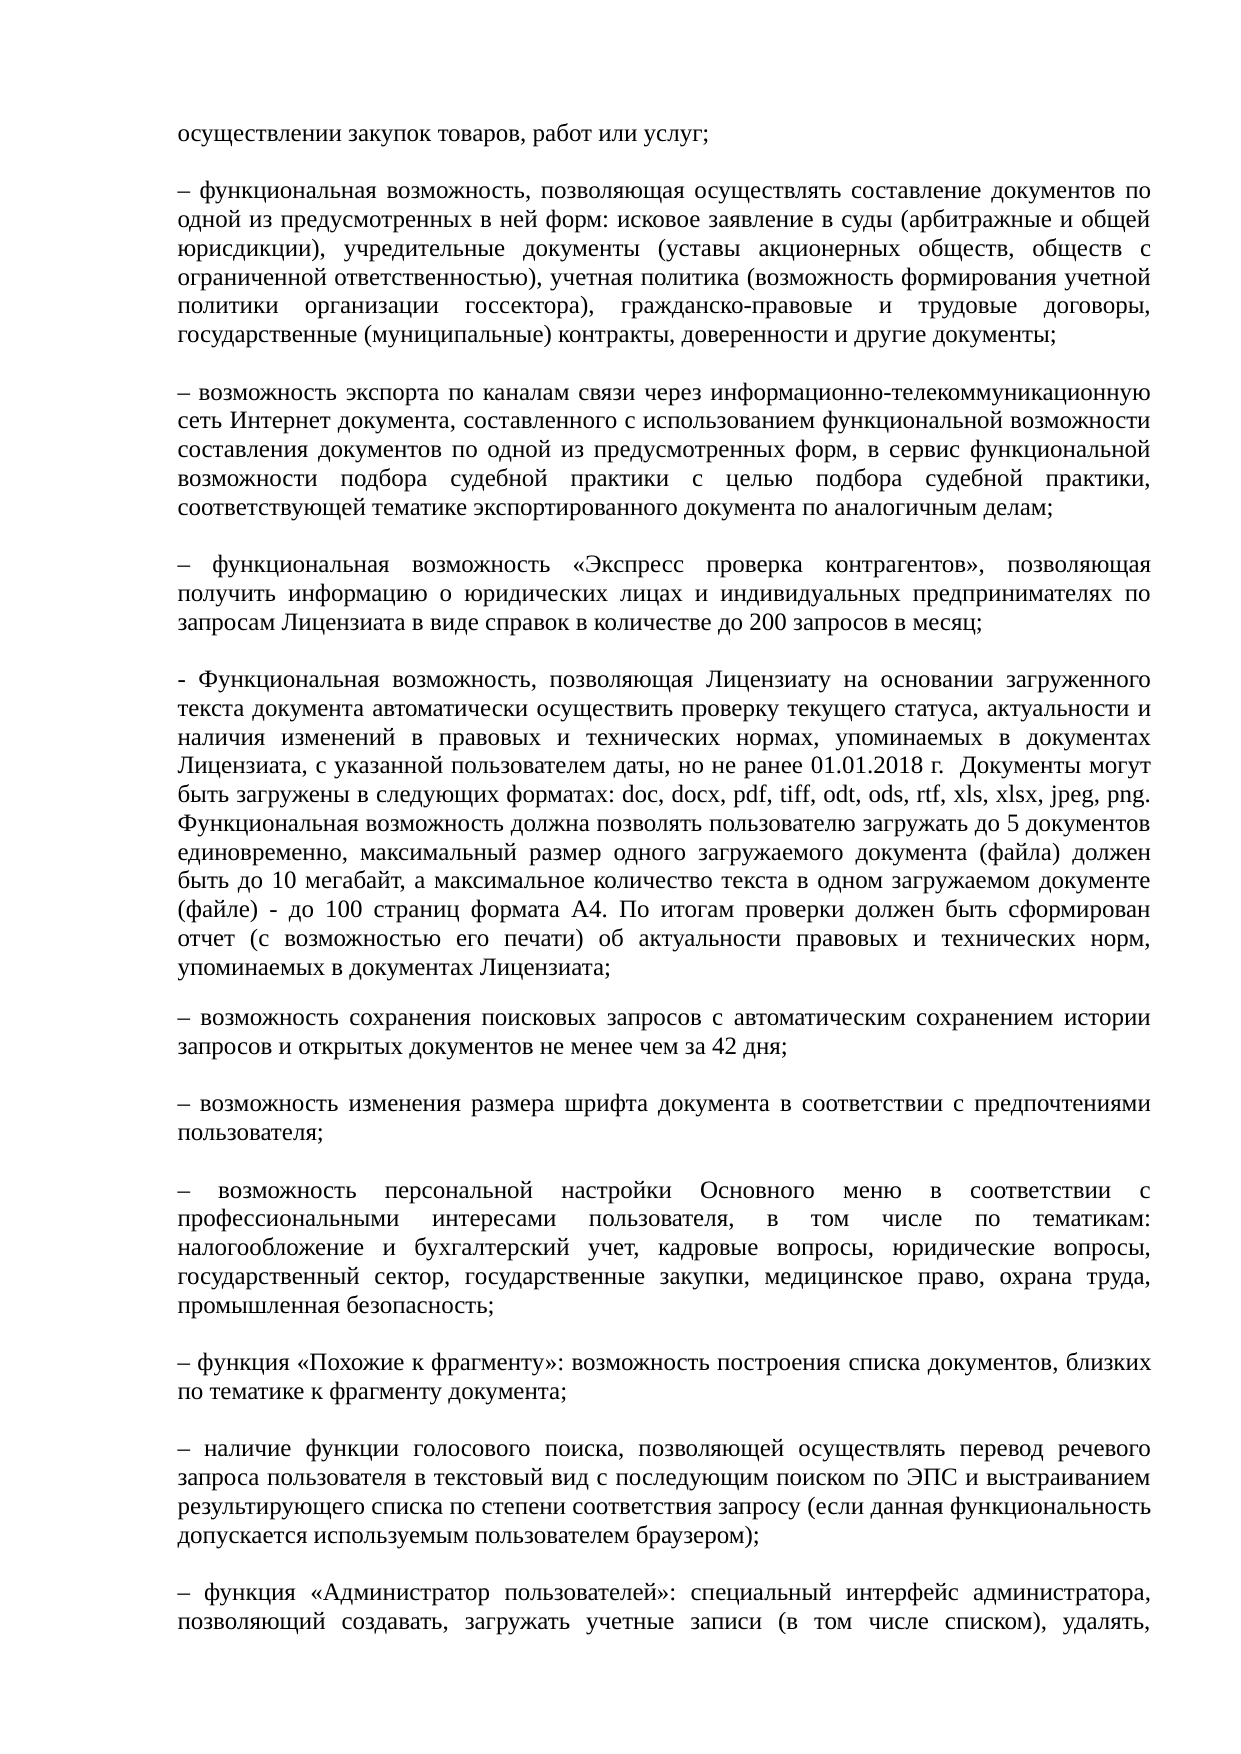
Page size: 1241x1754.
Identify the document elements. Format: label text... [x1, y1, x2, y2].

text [177, 1577, 1152, 1635]
text – возможность персональной настройки Основного меню в соответствии с профессиональными интересами пользователя, в том числе по тематикам: налогообложение и бухгалтерский учет, кадровые вопросы, юридические вопросы, государственный сектор, государственные закупки, медицинское право, охрана труда, промышленная безопасность; [177, 1175, 1152, 1318]
text – возможность изменения размера шрифта документа в соответствии с предпочтениями пользователя; [177, 1088, 1152, 1146]
text – возможность сохранения поисковых запросов с автоматическим сохранением истории запросов и открытых документов не менее чем за 42 дня; [177, 1002, 1152, 1060]
text – функциональная возможность, позволяющая осуществлять составление документов по одной из предусмотренных в ней форм: исковое заявление в суды (арбитражные и общей юрисдикции), учредительные документы (уставы акционерных обществ, обществ с ограниченной ответственностью), учетная политика (возможность формирования учетной политики организации госсектора), гражданско-правовые и трудовые договоры, государственные (муниципальные) контракты, доверенности и другие документы; [177, 176, 1152, 348]
text – функциональная возможность «Экспресс проверка контрагентов», позволяющая получить информацию о юридических лицах и индивидуальных предпринимателях по запросам Лицензиата в виде справок в количестве до 200 запросов в месяц; [177, 549, 1152, 636]
text - Функциональная возможность, позволяющая Лицензиату на основании загруженного текста документа автоматически осуществить проверку текущего статуса, актуальности и наличия изменений в правовых и технических нормах, упоминаемых в документах Лицензиата, с указанной пользователем даты, но не ранее 01.01.2018 г. Документы могут быть загружены в следующих форматах: doc, docx, pdf, tiff, odt, ods, rtf, xls, xlsx, jpeg, png. Функциональная возможность должна позволять пользователю загружать до 5 документов единовременно, максимальный размер одного загружаемого документа (файла) должен быть до 10 мегабайт, а максимальное количество текста в одном загружаемом документе (файле) - до 100 страниц формата А4. По итогам проверки должен быть сформирован отчет (с возможностью его печати) об актуальности правовых и технических норм, упоминаемых в документах Лицензиата; [177, 664, 1152, 981]
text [177, 118, 1152, 147]
text – функция «Похожие к фрагменту»: возможность построения списка документов, близких по тематике к фрагменту документа; [177, 1347, 1152, 1405]
text – наличие функции голосового поиска, позволяющей осуществлять перевод речевого запроса пользователя в текстовый вид с последующим поиском по ЭПС и выстраиванием результирующего списка по степени соответствия запросу (если данная функциональность допускается используемым пользователем браузером); [177, 1433, 1152, 1548]
text – возможность экспорта по каналам связи через информационно-телекоммуникационную сеть Интернет документа, составленного с использованием функциональной возможности составления документов по одной из предусмотренных форм, в сервис функциональной возможности подбора судебной практики с целью подбора судебной практики, соответствующей тематике экспортированного документа по аналогичным делам; [177, 377, 1152, 521]
